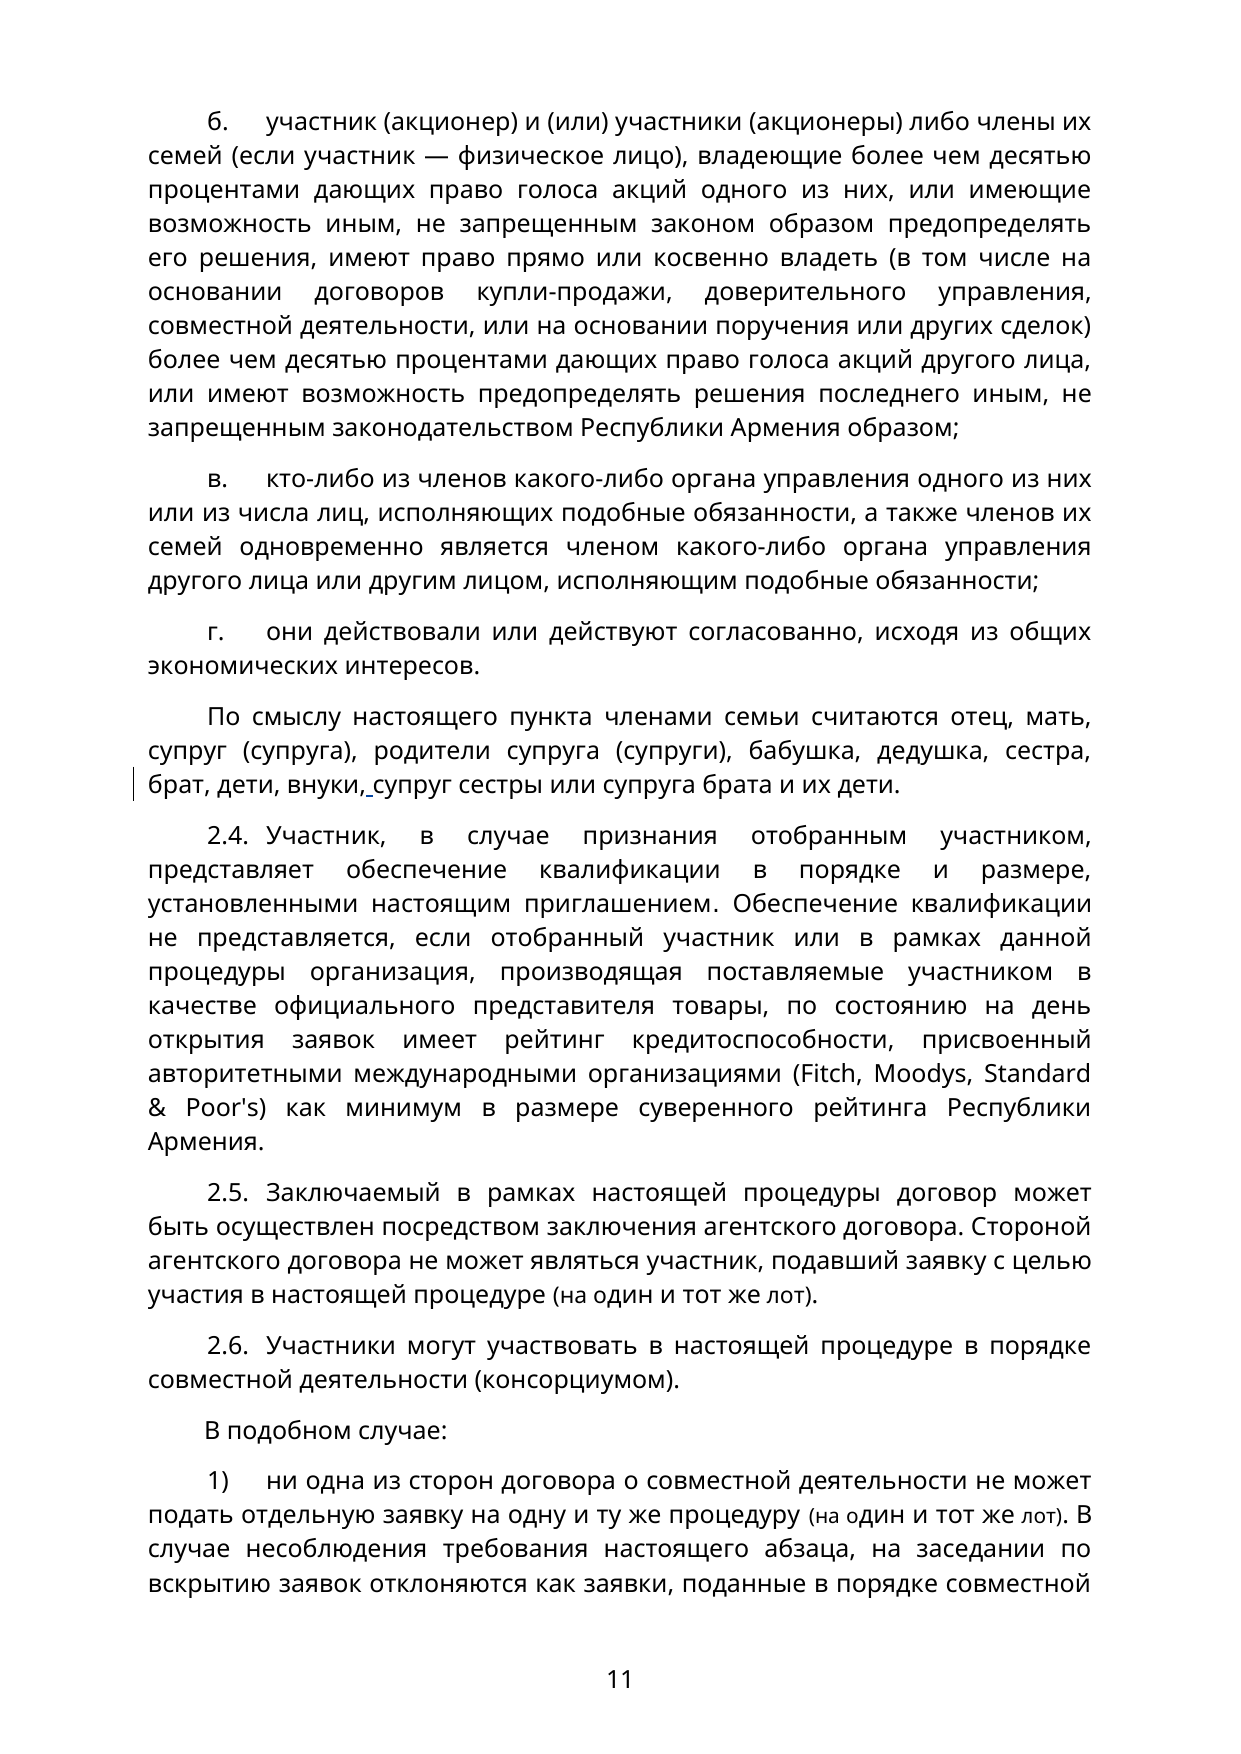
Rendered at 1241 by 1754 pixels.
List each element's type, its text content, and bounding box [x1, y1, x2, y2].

text г. они действовали или действуют согласованно, исходя из общих экономических интересов. [148, 614, 1092, 682]
text По смыслу настоящего пункта членами семьи считаются отец, мать, супруг (супруга), родители супруга (супруги), бабушка, дедушка, сестра, брат, дети, внуки,супруг сестры или супруга брата и их дети. [148, 698, 1092, 801]
text 2.4. Участник, в случае признания отобранным участником, представляет обеспечение квалификации в порядке и размере, установленными настоящим приглашением. Обеспечение квалификации не представляется, если отобранный участник или в рамках данной процедуры организация, производящая поставляемые участником в качестве официального представителя товары, по состоянию на день открытия заявок имеет рейтинг кредитоспособности, присвоенный авторитетными международными организациями (Fitch, Moodys, Standard & Poor's) как минимум в размере суверенного рейтинга Республики Армения. [148, 817, 1092, 1158]
text В подобном случае: [148, 1412, 1092, 1446]
text в. кто-либо из членов какого-либо органа управления одного из них или из числа лиц, исполняющих подобные обязанности, а также членов их семей одновременно является членом какого-либо органа управления другого лица или другим лицом, исполняющим подобные обязанности; [148, 461, 1092, 597]
text 2.5. Заключаемый в рамках настоящей процедуры договор может быть осуществлен посредством заключения агентского договора. Стороной агентского договора не может являться участник, подавший заявку с целью участия в настоящей процедуре (на один и тот же лот). [148, 1174, 1092, 1311]
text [148, 1463, 1092, 1599]
text 2.6. Участники могут участвовать в настоящей процедуре в порядке совместной деятельности (консорциумом). [148, 1327, 1092, 1396]
text б. участник (акционер) и (или) участники (акционеры) либо члены их семей (если участник — физическое лицо), владеющие более чем десятью процентами дающих право голоса акций одного из них, или имеющие возможность иным, не запрещенным законом образом предопределять его решения, имеют право прямо или косвенно владеть (в том числе на основании договоров купли-продажи, доверительного управления, совместной деятельности, или на основании поручения или других сделок) более чем десятью процентами дающих право голоса акций другого лица, или имеют возможность предопределять решения последнего иным, не запрещенным законодательством Республики Армения образом; [148, 103, 1092, 444]
